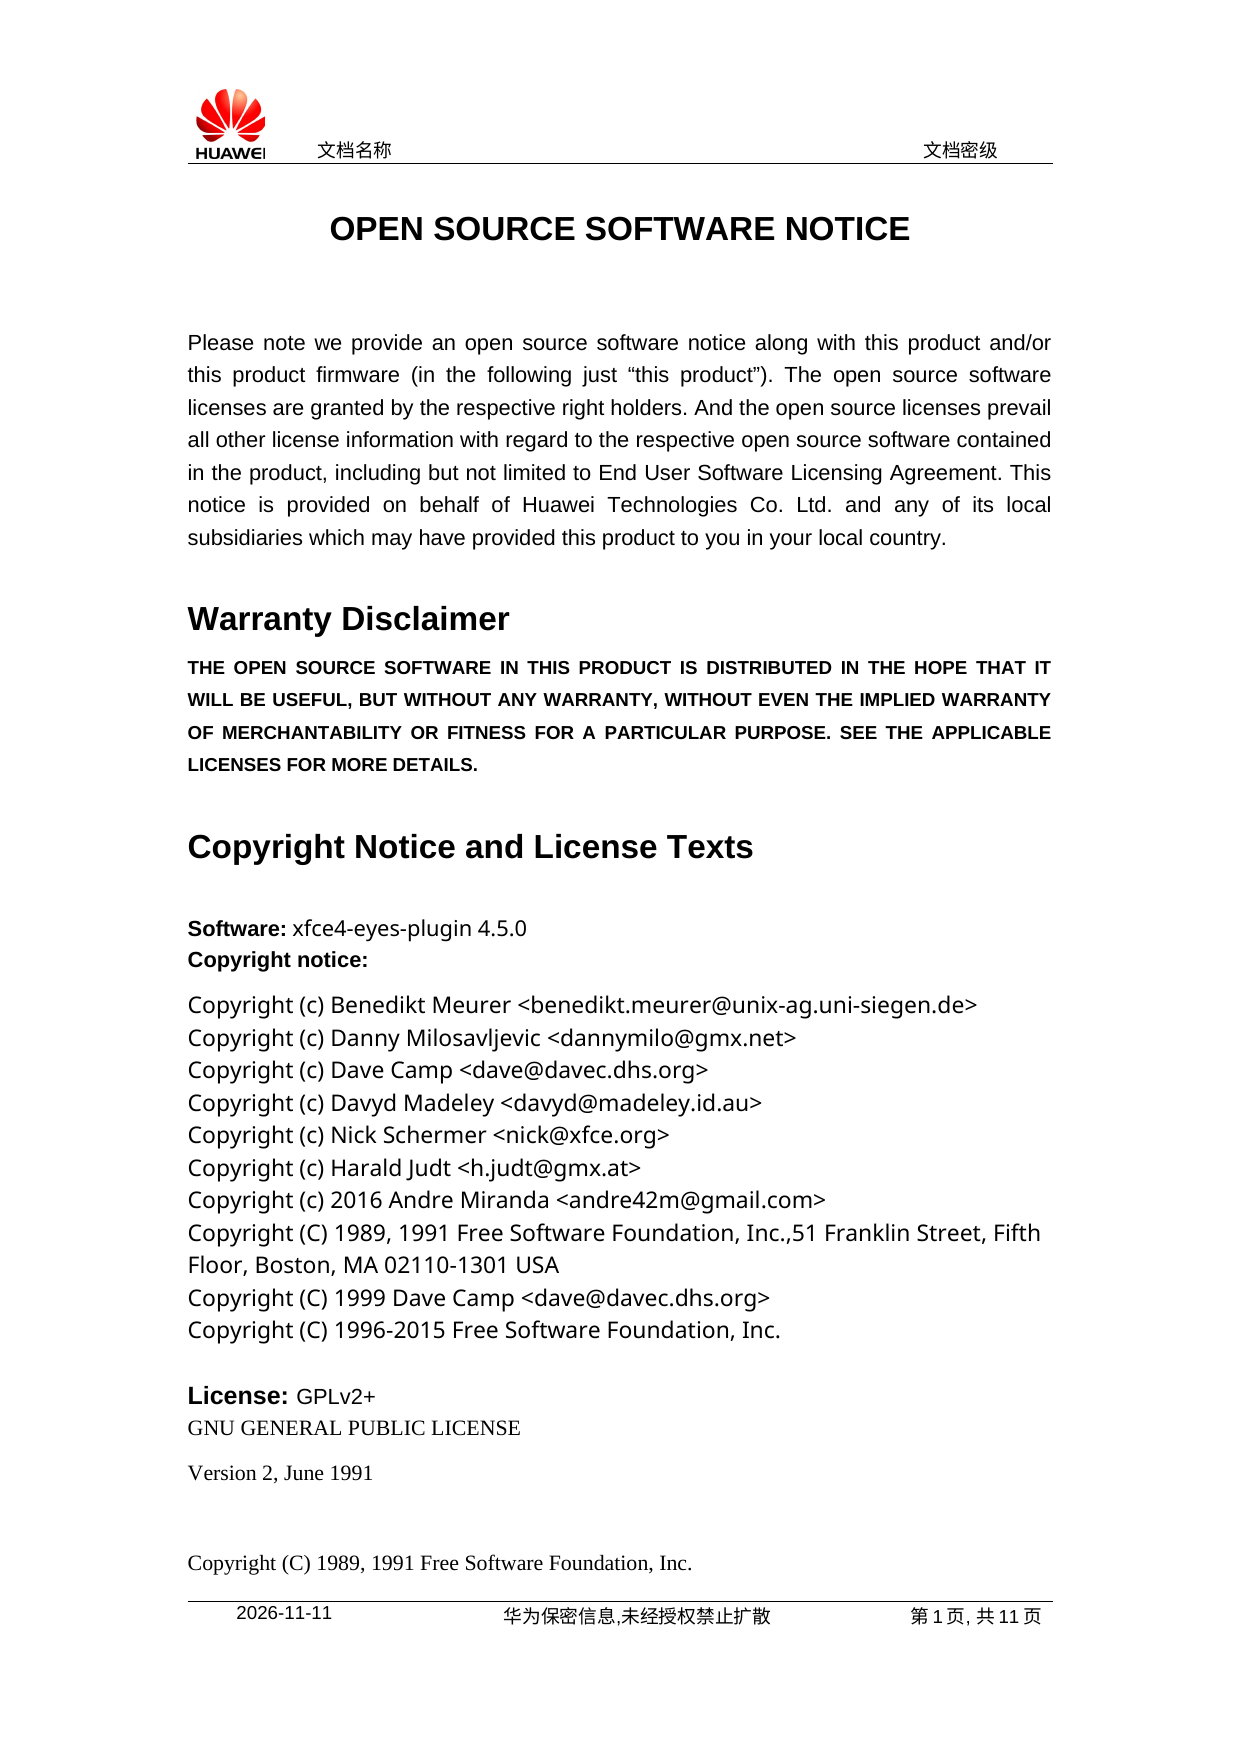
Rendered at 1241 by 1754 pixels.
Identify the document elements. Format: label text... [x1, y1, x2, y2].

text License: GPLv2+ [187, 1379, 1053, 1411]
text Copyright (C) 1999 Dave Camp <dave@davec.dhs.org> [187, 1281, 1053, 1314]
text The open source software in this product is distributed in the hope that it will be useful, but WITHOUT ANY WARRANTY, without even the implied warranty of MERCHANTABILITY or FITNESS FOR A PARTICULAR PURPOSE. See the applicable licenses for more details. [187, 651, 1053, 781]
text Copyright (c) Nick Schermer <nick@xfce.org> [187, 1119, 1053, 1151]
text Copyright (c) 2016 Andre Miranda <andre42m@gmail.com> [187, 1184, 1053, 1216]
text Warranty Disclaimer [187, 586, 1053, 651]
text Copyright (c) Harald Judt <h.judt@gmx.at> [187, 1151, 1053, 1184]
text Copyright notice: [187, 944, 1053, 976]
text Copyright (c) Dave Camp <dave@davec.dhs.org> [187, 1054, 1053, 1086]
text OPEN SOURCE SOFTWARE NOTICE [187, 196, 1053, 261]
text Copyright Notice and License Texts [187, 814, 1053, 879]
text GNU GENERAL PUBLIC LICENSE [187, 1411, 1053, 1444]
title Software: xfce4-eyes-plugin 4.5.0 [187, 911, 1053, 944]
text Copyright (C) 1989, 1991 Free Software Foundation, Inc. [187, 1547, 1053, 1579]
text Copyright (c) Benedikt Meurer <benedikt.meurer@unix-ag.uni-siegen.de> [187, 989, 1053, 1021]
text Please note we provide an open source software notice along with this product and/or this product firmware (in the following just “this product”). The open source software licenses are granted by the respective right holders. And the open source licenses prevail all other license information with regard to the respective open source software contained in the product, including but not limited to End User Software Licensing Agreement. This notice is provided on behalf of Huawei Technologies Co. Ltd. and any of its local subsidiaries which may have provided this product to you in your local country. [187, 326, 1053, 554]
text Copyright (c) Danny Milosavljevic <dannymilo@gmx.net> [187, 1021, 1053, 1054]
text Copyright (C) 1996-2015 Free Software Foundation, Inc. [187, 1314, 1053, 1346]
text Copyright (c) Davyd Madeley <davyd@madeley.id.au> [187, 1086, 1053, 1119]
text Version 2, June 1991 [187, 1456, 1053, 1489]
picture [196, 89, 265, 159]
text Copyright (C) 1989, 1991 Free Software Foundation, Inc.,51 Franklin Street, Fifth Floor, Boston, MA 02110-1301 USA [187, 1216, 1053, 1281]
